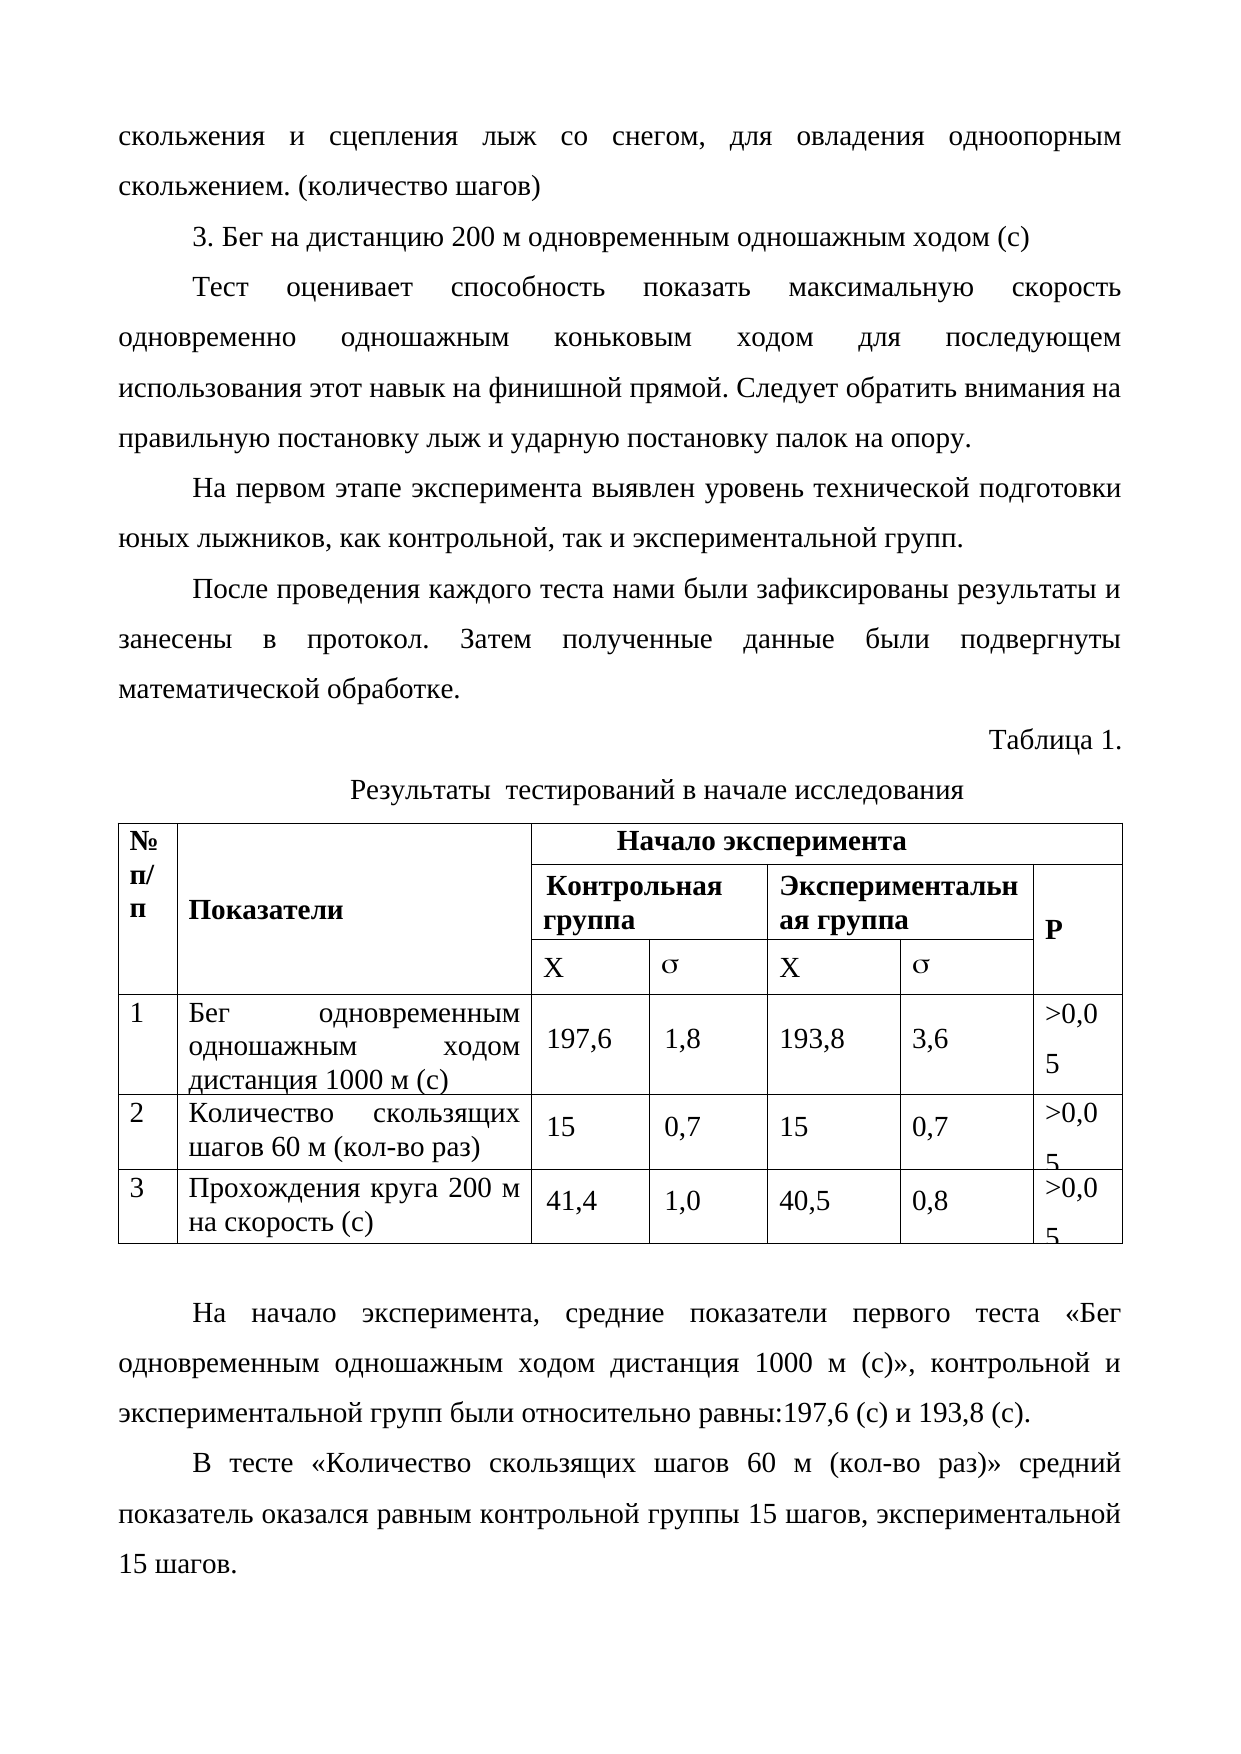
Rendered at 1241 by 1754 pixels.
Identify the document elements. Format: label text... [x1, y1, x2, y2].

text В тесте «Количество скользящих шагов 60 м (кол-во раз)» средний показатель оказался равным контрольной группы 15 шагов, экспериментальной 15 шагов. [118, 1446, 1122, 1580]
text Результаты тестирований в начале исследования [118, 772, 1122, 806]
table_cell 3 [119, 1170, 177, 1243]
list Бег на дистанцию 200 м одновременным одношажным ходом (с) [118, 219, 1122, 252]
table_cell 2 [119, 1095, 177, 1169]
table_cell [901, 940, 1033, 994]
table_cell 15 [532, 1095, 649, 1169]
table_cell Бег одновременным одношажным ходом дистанция 1000 м (с) [178, 995, 531, 1094]
table_cell Экспериментальная группа [768, 865, 1033, 939]
table_cell 0,8 [901, 1170, 1033, 1243]
table_cell >0,05 [1034, 1170, 1122, 1243]
table_cell 41,4 [532, 1170, 649, 1243]
table_cell Количество скользящих шагов 60 м (кол-во раз) [178, 1095, 531, 1169]
table_cell >0,05 [1034, 1095, 1122, 1169]
table_cell 0,7 [650, 1095, 767, 1169]
table_cell 193,8 [768, 995, 900, 1094]
text После проведения каждого теста нами были зафиксированы результаты и занесены в протокол. Затем полученные данные были подвергнуты математической обработке. [118, 571, 1122, 705]
table_cell 40,5 [768, 1170, 900, 1243]
table_cell 1 [119, 995, 177, 1094]
table_header № п/п [119, 824, 177, 994]
text Таблица 1. [118, 722, 1122, 755]
table_cell [650, 940, 767, 994]
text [118, 118, 1122, 202]
text На первом этапе эксперимента выявлен уровень технической подготовки юных лыжников, как контрольной, так и экспериментальной групп. [118, 470, 1122, 554]
table_cell Х [768, 940, 900, 994]
table_cell 3,6 [901, 995, 1033, 1094]
table_cell >0,05 [1034, 995, 1122, 1094]
table_header Показатели [178, 824, 531, 994]
table_cell Прохождения круга 200 м на скорость (с) [178, 1170, 531, 1243]
table_header Начало эксперимента [532, 824, 1122, 864]
table_cell 1,0 [650, 1170, 767, 1243]
table_cell Р [1034, 865, 1122, 994]
table_cell 15 [768, 1095, 900, 1169]
text Тест оценивает способность показать максимальную скорость одновременно одношажным коньковым ходом для последующем использования этот навык на финишной прямой. Следует обратить внимания на правильную постановку лыж и ударную постановку палок на опору. [118, 269, 1122, 453]
table_cell Х [532, 940, 649, 994]
table_cell 0,7 [901, 1095, 1033, 1169]
text На начало эксперимента, средние показатели первого теста «Бег одновременным одношажным ходом дистанция 1000 м (с)», контрольной и экспериментальной групп были относительно равны:197,6 (с) и 193,8 (с). [118, 1295, 1122, 1429]
table_cell Контрольная группа [532, 865, 767, 939]
table_cell 197,6 [532, 995, 649, 1094]
table_cell 1,8 [650, 995, 767, 1094]
